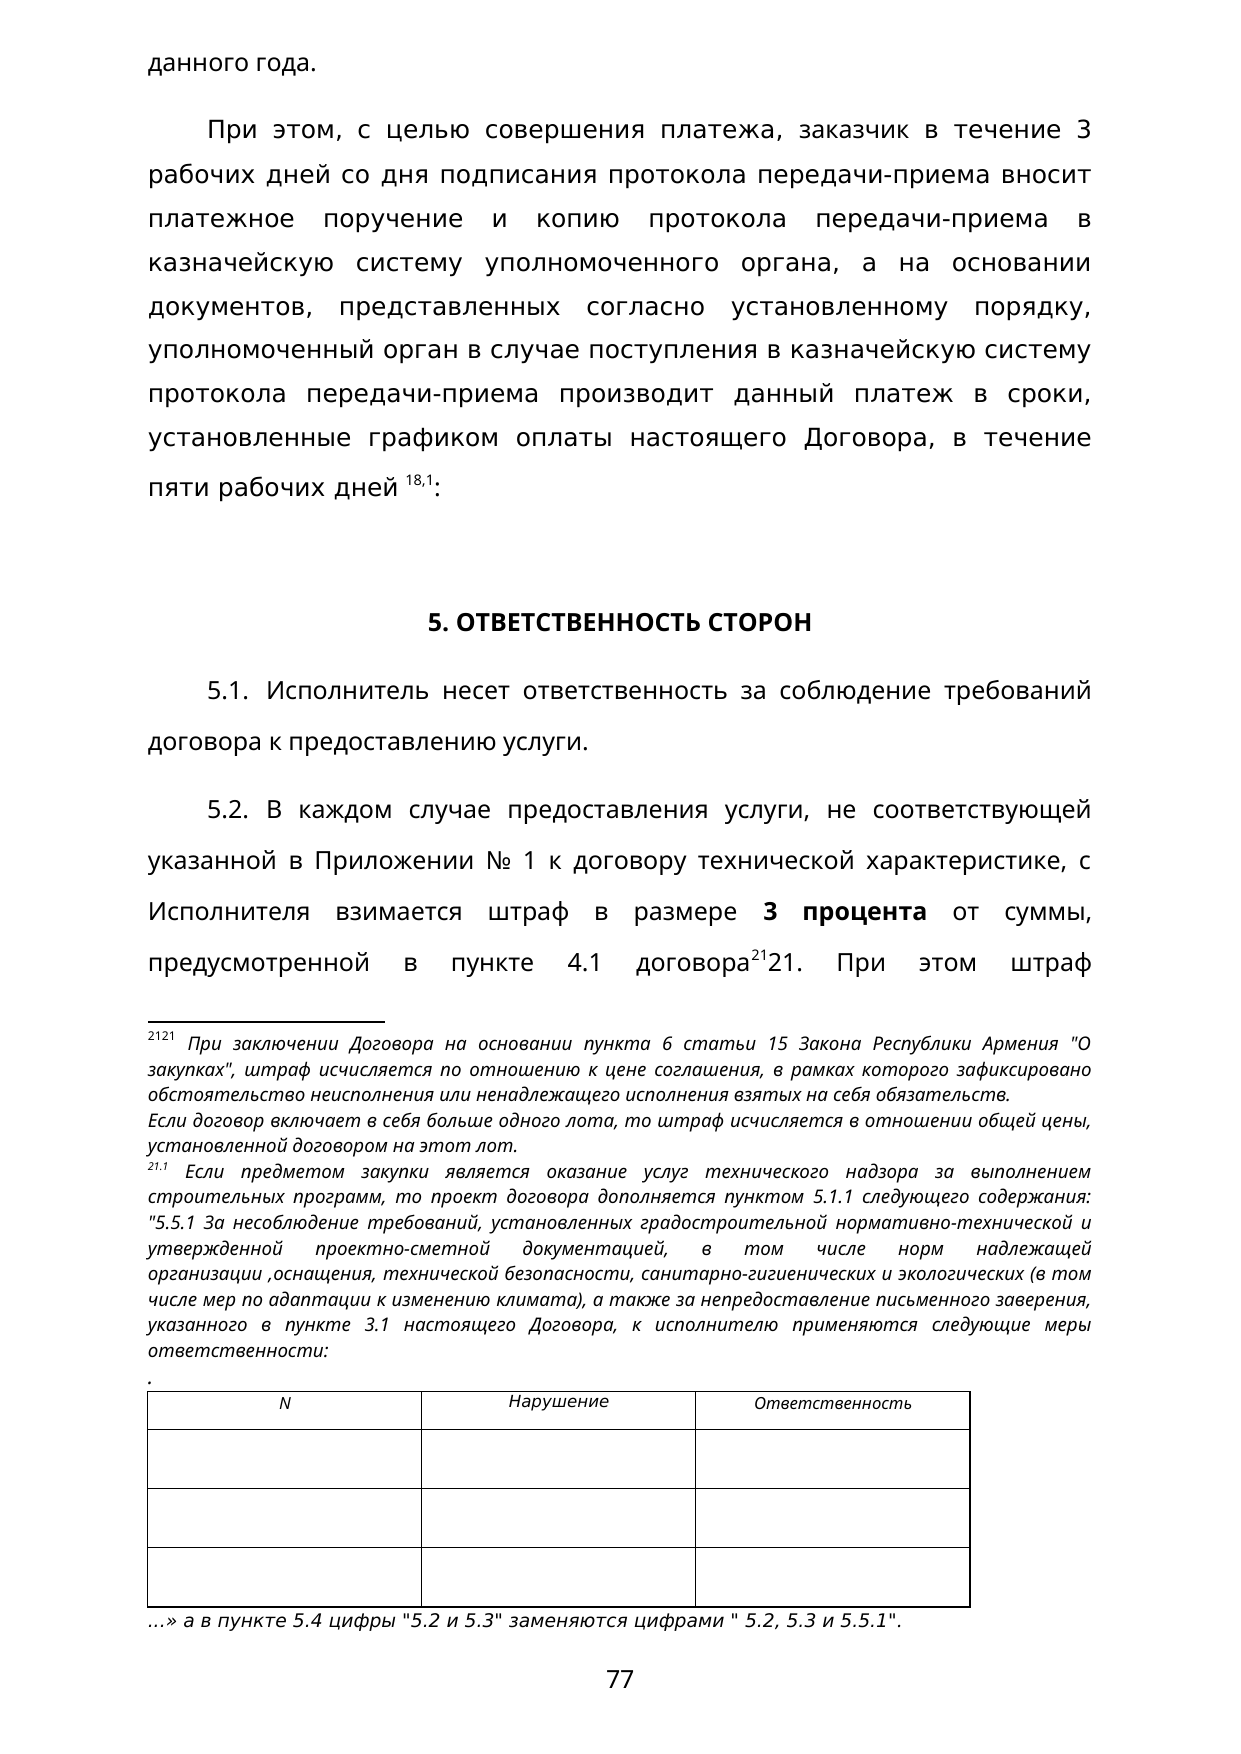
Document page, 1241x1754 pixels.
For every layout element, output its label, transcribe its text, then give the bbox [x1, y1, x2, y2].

text 5.2. В каждом случае предоставления услуги, не соответствующей указанной в Приложении № 1 к договору технической характеристике, с Исполнителя взимается штраф в размере 3 процента от суммы, предусмотренной в пункте 4.1 договора21. При этом штраф рассчитывается также в случае предоставления услуги в срок, установленный настоящим договором, но в случае их непринятия заказчиком. [148, 791, 1092, 978]
text 5.1. Исполнитель несет ответственность за соблюдение требований договора к предоставлению услуги. [148, 672, 1092, 758]
text При этом, с целью совершения платежа, заказчик в течение 3 рабочих дней со дня подписания протокола передачи-приема вносит платежное поручение и копию протокола передачи-приема в казначейскую систему уполномоченного органа, а на основании документов, представленных согласно установленному порядку, уполномоченный орган в случае поступления в казначейскую систему протокола передачи-приема производит данный платеж в сроки, установленные графиком օплаты настоящего Договора, в течение пяти рабочих дней 18,1: [148, 112, 1092, 503]
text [148, 44, 1092, 78]
text 5. ОТВЕТСТВЕННОСТЬ СТОРОН [148, 605, 1092, 639]
